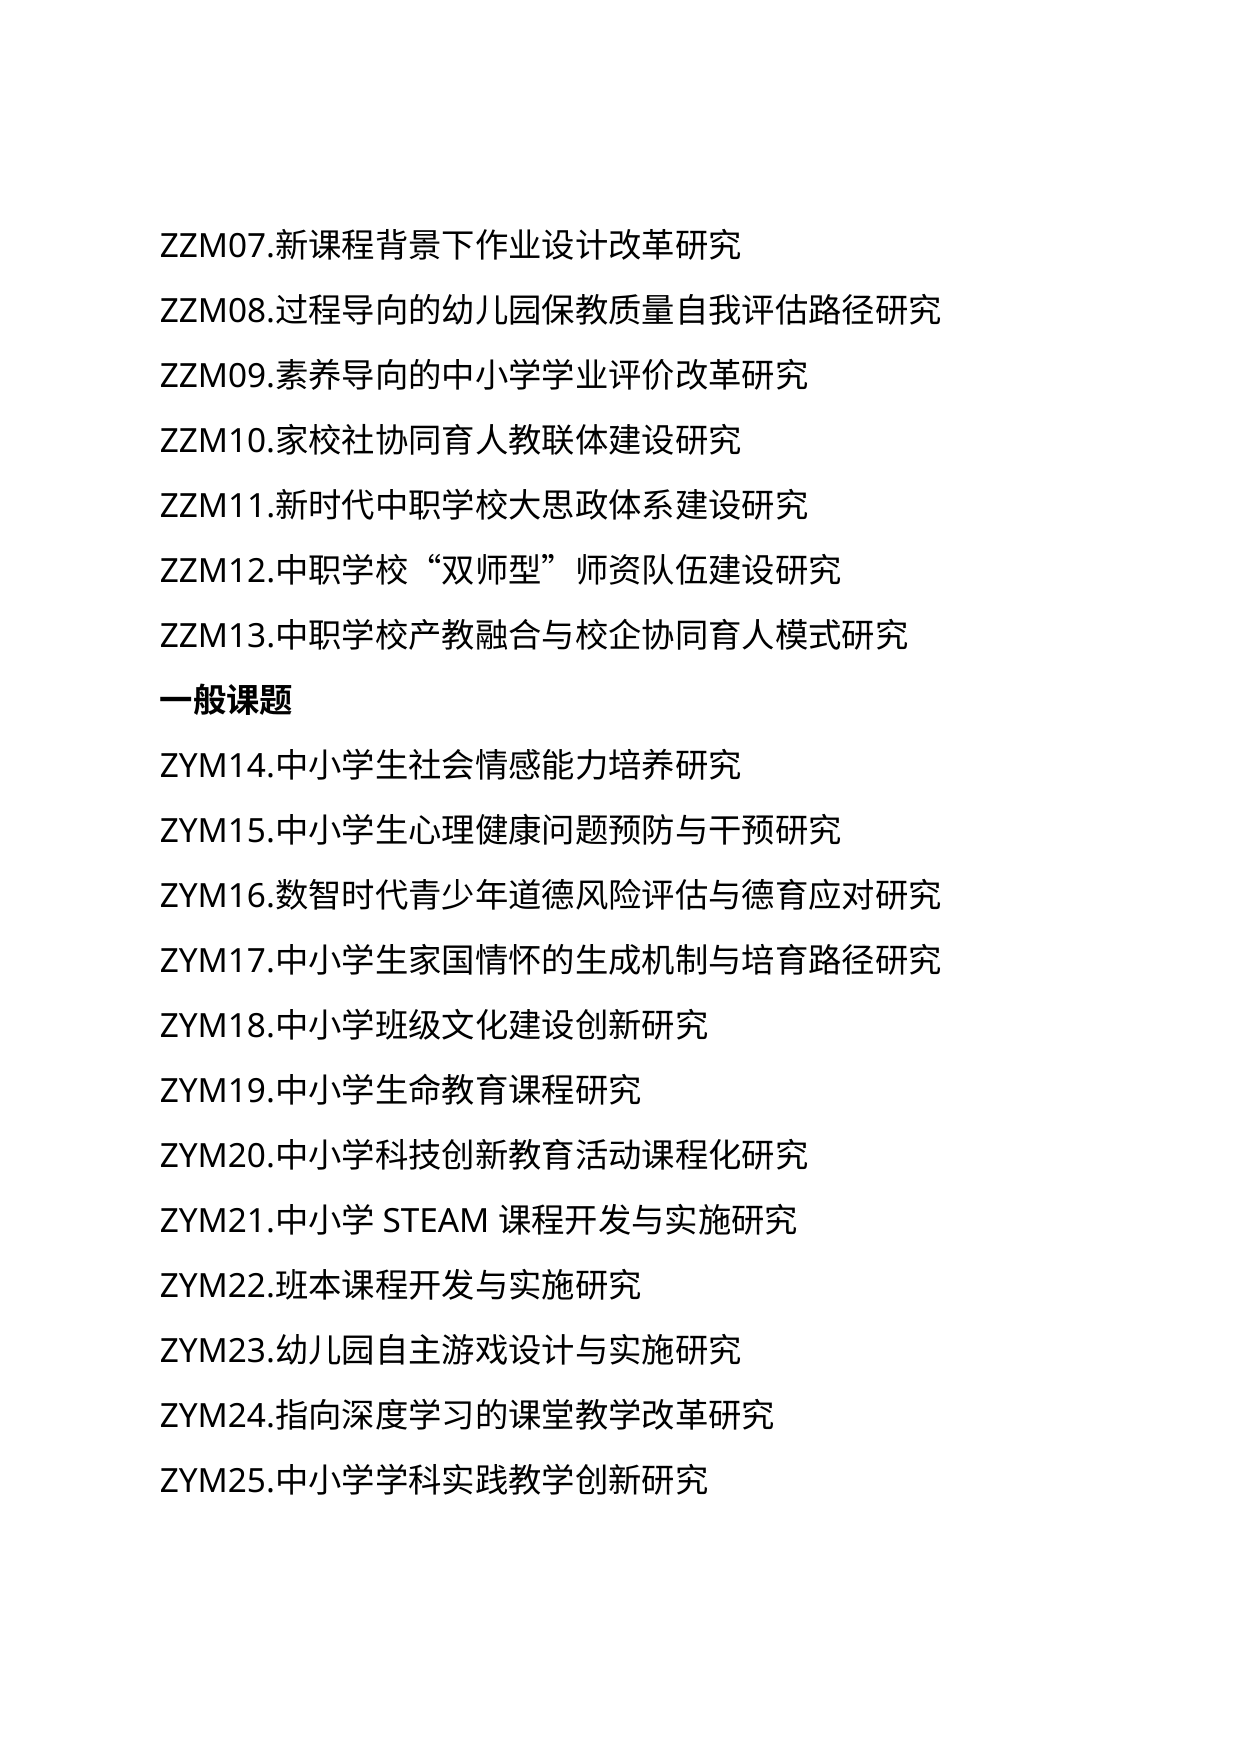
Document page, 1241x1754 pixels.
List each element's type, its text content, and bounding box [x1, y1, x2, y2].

text ZZM11.新时代中职学校大思政体系建设研究 [159, 471, 1081, 536]
text ZYM25.中小学学科实践教学创新研究 [159, 1446, 1081, 1511]
text ZYM23.幼儿园自主游戏设计与实施研究 [159, 1316, 1081, 1381]
text ZYM17.中小学生家国情怀的生成机制与培育路径研究 [159, 926, 1081, 991]
text ZYM20.中小学科技创新教育活动课程化研究 [159, 1121, 1081, 1186]
text ZZM12.中职学校“双师型”师资队伍建设研究 [159, 536, 1081, 601]
text ZYM21.中小学 STEAM 课程开发与实施研究 [159, 1186, 1081, 1251]
text ZZM10.家校社协同育人教联体建设研究 [159, 406, 1081, 471]
text ZYM15.中小学生心理健康问题预防与干预研究 [159, 796, 1081, 861]
text ZYM14.中小学生社会情感能力培养研究 [159, 731, 1081, 796]
text ZZM09.素养导向的中小学学业评价改革研究 [159, 341, 1081, 406]
text ZYM18.中小学班级文化建设创新研究 [159, 991, 1081, 1056]
text ZYM19.中小学生命教育课程研究 [159, 1056, 1081, 1121]
text ZZM07.新课程背景下作业设计改革研究 [159, 211, 1081, 276]
text ZZM08.过程导向的幼儿园保教质量自我评估路径研究 [159, 276, 1081, 341]
text ZYM16.数智时代青少年道德风险评估与德育应对研究 [159, 861, 1081, 926]
text ZZM13.中职学校产教融合与校企协同育人模式研究 [159, 601, 1081, 666]
text ZYM24.指向深度学习的课堂教学改革研究 [159, 1381, 1081, 1446]
text ZYM22.班本课程开发与实施研究 [159, 1251, 1081, 1316]
text 一般课题 [159, 666, 1081, 731]
